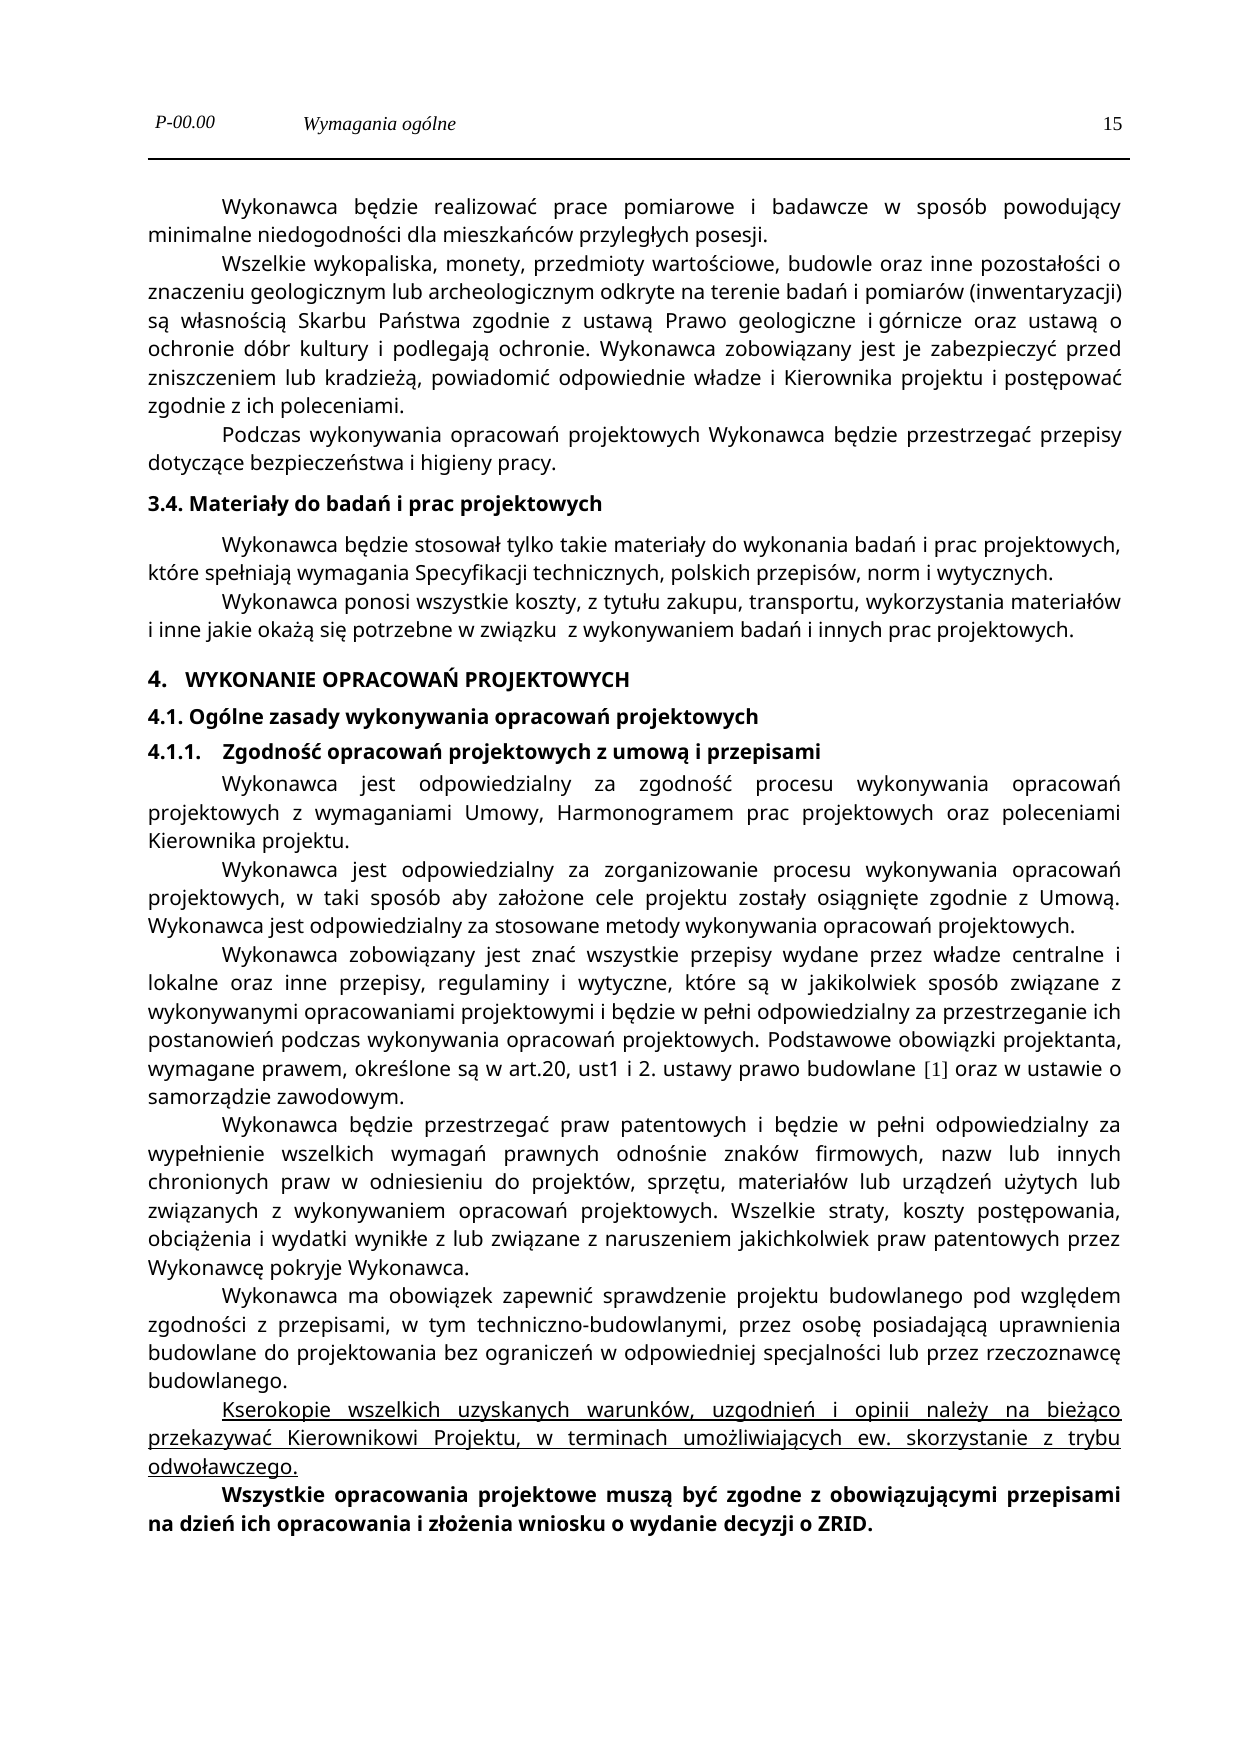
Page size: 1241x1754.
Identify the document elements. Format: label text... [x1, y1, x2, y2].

text Wykonawca jest odpowiedzialny za zgodność procesu wykonywania opracowań projektowych z wymaganiami Umowy, Harmonogramem prac projektowych oraz poleceniami Kierownika projektu. [148, 769, 1122, 855]
text Podczas wykonywania opracowań projektowych Wykonawca będzie przestrzegać przepisy dotyczące bezpieczeństwa i higieny pracy. [148, 420, 1122, 477]
subtitle wykonanie OPRACOWAŃ PROJEKTOWYCH [111, 662, 1122, 694]
text Wykonawca ponosi wszystkie koszty, z tytułu zakupu, transportu, wykorzystania materiałów i inne jakie okażą się potrzebne w związku z wykonywaniem badań i innych prac projektowych. [148, 587, 1122, 644]
text Wszelkie wykopaliska, monety, przedmioty wartościowe, budowle oraz inne pozostałości o znaczeniu geologicznym lub archeologicznym odkryte na terenie badań i pomiarów (inwentaryzacji) są własnością Skarbu Państwa zgodnie z ustawą Prawo geologiczne i górnicze oraz ustawą o ochronie dóbr kultury i podlegają ochronie. Wykonawca zobowiązany jest je zabezpieczyć przed zniszczeniem lub kradzieżą, powiadomić odpowiednie władze i Kierownika projektu i postępować zgodnie z ich poleceniami. [148, 249, 1122, 420]
text Wykonawca będzie przestrzegać praw patentowych i będzie w pełni odpowiedzialny za wypełnienie wszelkich wymagań prawnych odnośnie znaków firmowych, nazw lub innych chronionych praw w odniesieniu do projektów, sprzętu, materiałów lub urządzeń użytych lub związanych z wykonywaniem opracowań projektowych. Wszelkie straty, koszty postępowania, obciążenia i wydatki wynikłe z lub związane z naruszeniem jakichkolwiek praw patentowych przez Wykonawcę pokryje Wykonawca. [148, 1111, 1122, 1281]
subtitle Zgodność opracowań projektowych z umową i przepisami [148, 737, 1122, 765]
subtitle 3.4. Materiały do badań i prac projektowych [148, 489, 1122, 517]
text Wykonawca zobowiązany jest znać wszystkie przepisy wydane przez władze centralne i lokalne oraz inne przepisy, regulaminy i wytyczne, które są w jakikolwiek sposób związane z wykonywanymi opracowaniami projektowymi i będzie w pełni odpowiedzialny za przestrzeganie ich postanowień podczas wykonywania opracowań projektowych. Podstawowe obowiązki projektanta, wymagane prawem, określone są w art.20, ust1 i 2. ustawy prawo budowlane [1] oraz w ustawie o samorządzie zawodowym. [148, 940, 1122, 1111]
text Wykonawca będzie realizować prace pomiarowe i badawcze w sposób powodujący minimalne niedogodności dla mieszkańców przyległych posesji. [148, 192, 1122, 249]
text Kserokopie wszelkich uzyskanych warunków, uzgodnień i opinii należy na bieżąco przekazywać Kierownikowi Projektu, w terminach umożliwiających ew. skorzystanie z trybu odwoławczego. [148, 1395, 1122, 1480]
text Wykonawca jest odpowiedzialny za zorganizowanie procesu wykonywania opracowań projektowych, w taki sposób aby założone cele projektu zostały osiągnięte zgodnie z Umową. Wykonawca jest odpowiedzialny za stosowane metody wykonywania opracowań projektowych. [148, 855, 1122, 940]
subtitle 4.1. Ogólne zasady wykonywania opracowań projektowych [148, 702, 1122, 731]
text Wykonawca będzie stosował tylko takie materiały do wykonania badań i prac projektowych, które spełniają wymagania Specyfikacji technicznych, polskich przepisów, norm i wytycznych. [148, 530, 1122, 587]
text Wszystkie opracowania projektowe muszą być zgodne z obowiązującymi przepisami na dzień ich opracowania i złożenia wniosku o wydanie decyzji o ZRID. [148, 1480, 1122, 1537]
text Wykonawca ma obowiązek zapewnić sprawdzenie projektu budowlanego pod względem zgodności z przepisami, w tym techniczno-budowlanymi, przez osobę posiadającą uprawnienia budowlane do projektowania bez ograniczeń w odpowiedniej specjalności lub przez rzeczoznawcę budowlanego. [148, 1281, 1122, 1395]
